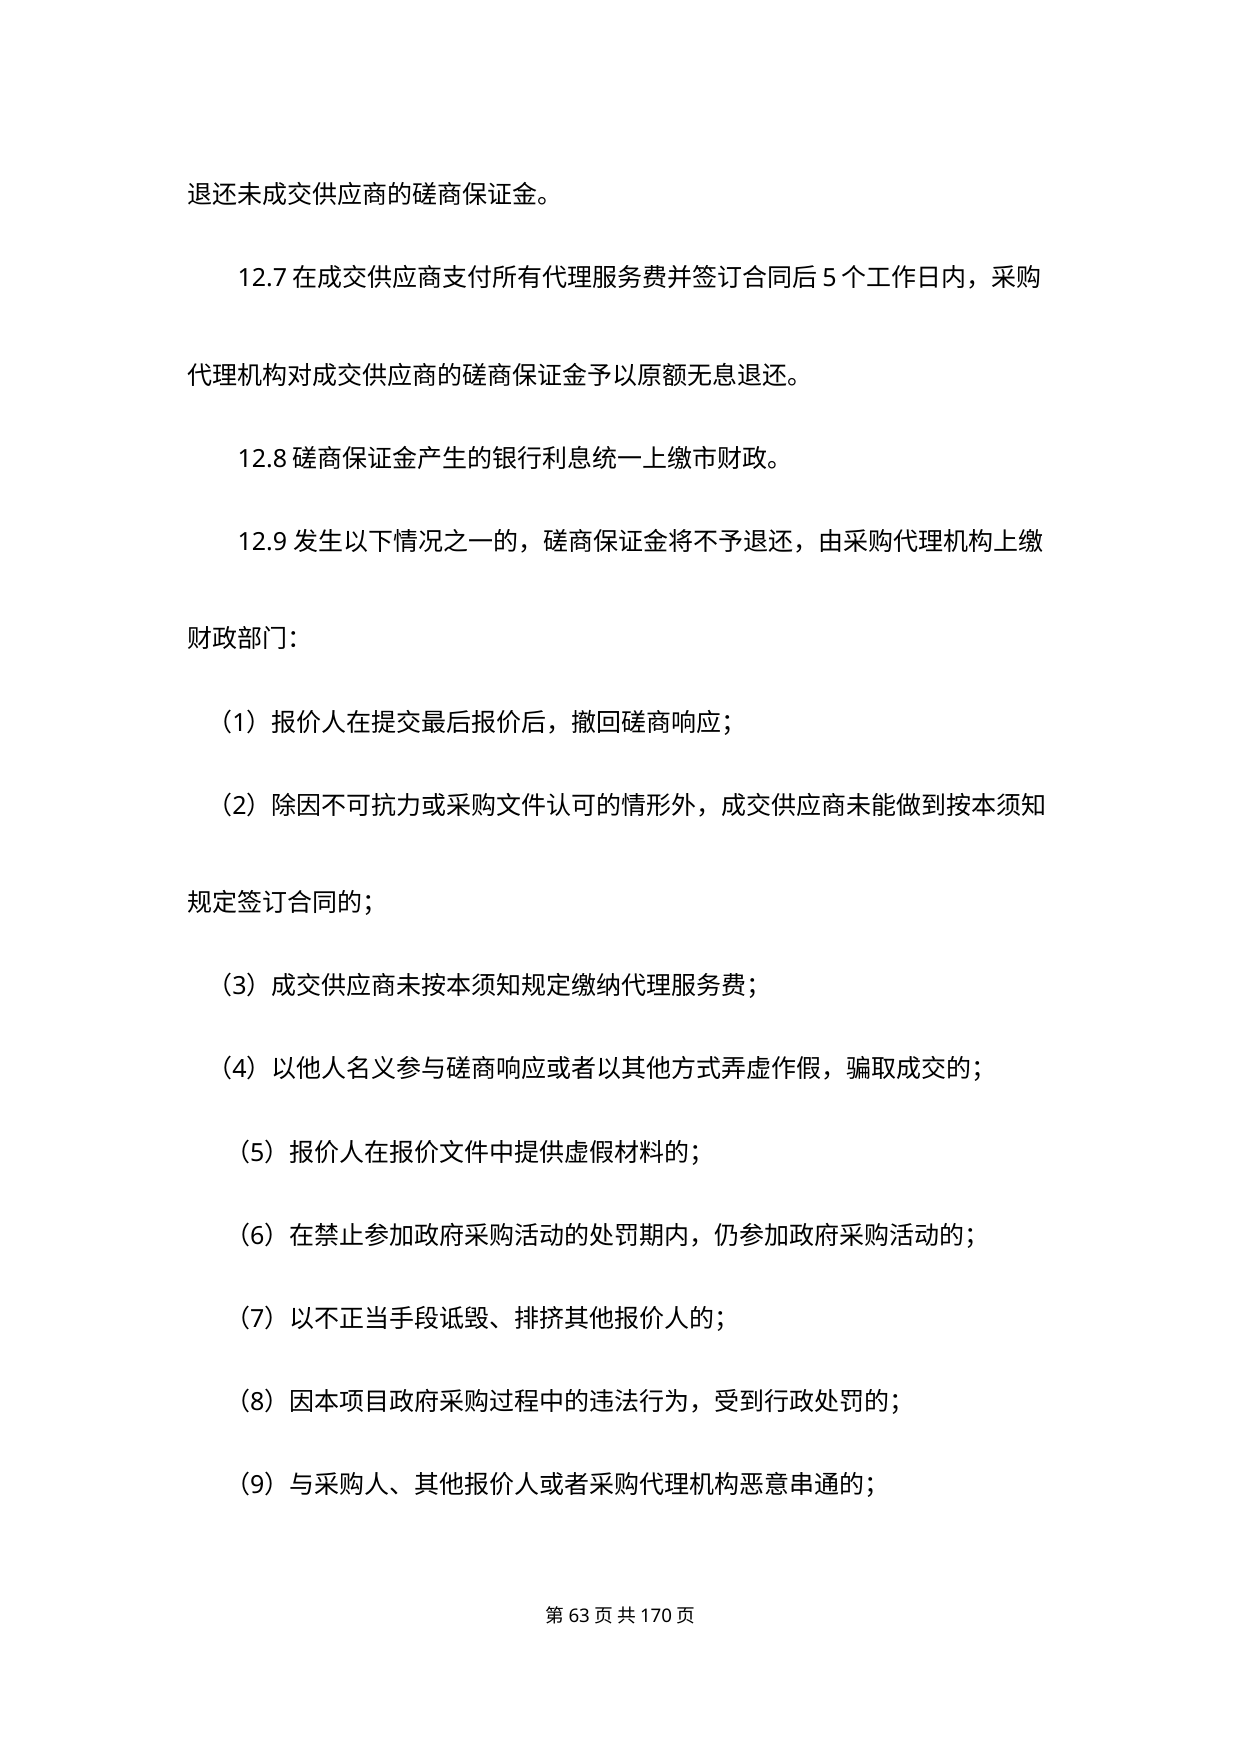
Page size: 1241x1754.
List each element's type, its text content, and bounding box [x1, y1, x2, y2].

text （3）成交供应商未按本须知规定缴纳代理服务费； [187, 951, 1053, 1016]
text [187, 160, 1053, 225]
text （4）以他人名义参与磋商响应或者以其他方式弄虚作假，骗取成交的； [187, 1034, 1053, 1099]
text （6）在禁止参加政府采购活动的处罚期内，仍参加政府采购活动的； [187, 1201, 1053, 1266]
text （1）报价人在提交最后报价后，撤回磋商响应； [187, 688, 1053, 753]
text 12.7在成交供应商支付所有代理服务费并签订合同后5个工作日内，采购代理机构对成交供应商的磋商保证金予以原额无息退还。 [187, 243, 1053, 406]
text （9）与采购人、其他报价人或者采购代理机构恶意串通的； [187, 1450, 1053, 1515]
text （2）除因不可抗力或采购文件认可的情形外，成交供应商未能做到按本须知规定签订合同的； [187, 771, 1053, 933]
text （7）以不正当手段诋毁、排挤其他报价人的； [187, 1284, 1053, 1349]
text （5）报价人在报价文件中提供虚假材料的； [187, 1118, 1053, 1183]
text （8）因本项目政府采购过程中的违法行为，受到行政处罚的； [187, 1367, 1053, 1432]
text 12.8磋商保证金产生的银行利息统一上缴市财政。 [187, 424, 1053, 489]
text 12.9 发生以下情况之一的，磋商保证金将不予退还，由采购代理机构上缴财政部门： [187, 507, 1053, 669]
